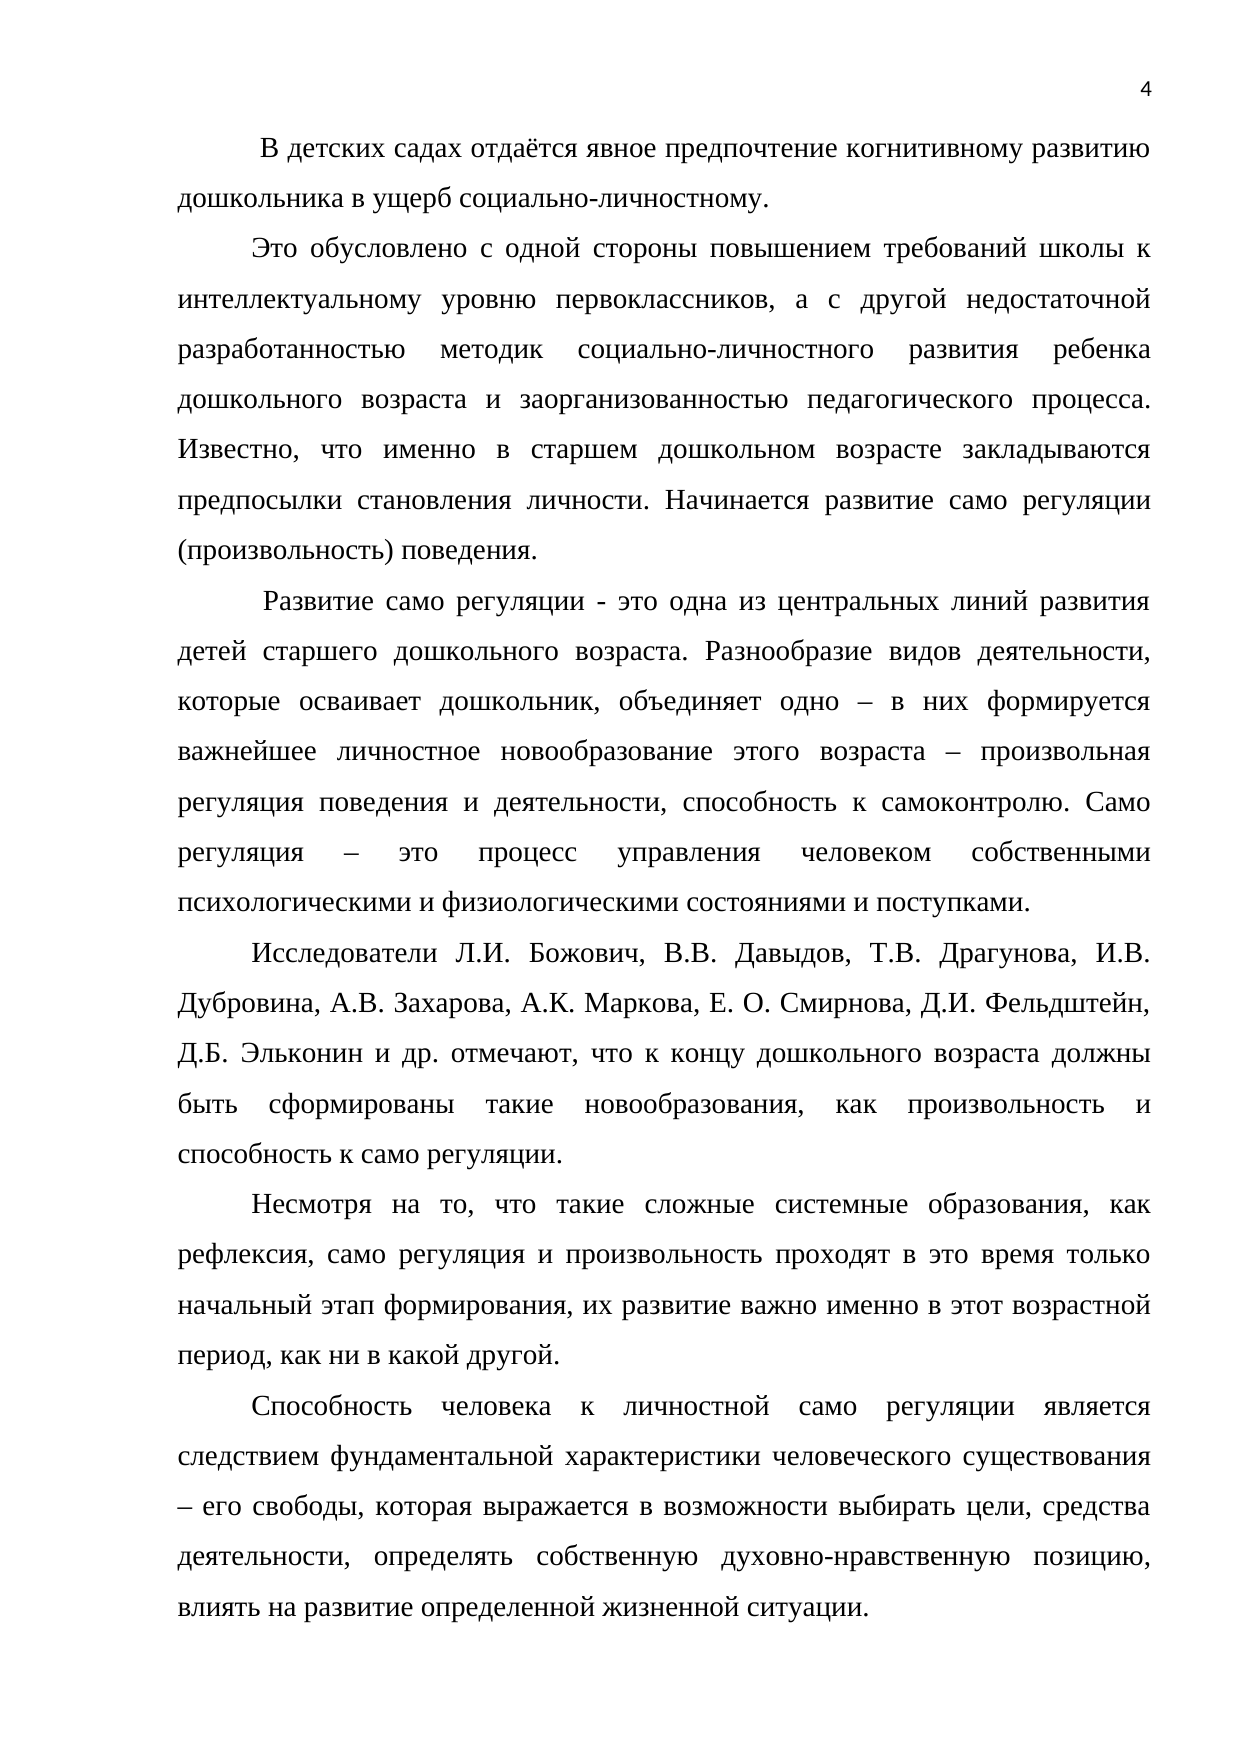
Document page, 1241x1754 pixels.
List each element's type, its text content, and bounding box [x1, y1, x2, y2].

text Исследователи Л.И. Божович, В.В. Давыдов, Т.В. Драгунова, И.В. Дубровина, А.В. Захарова, А.К. Маркова, Е. О. Смирнова, Д.И. Фельдштейн, Д.Б. Эльконин и др. отмечают, что к концу дошкольного возраста должны быть сформированы такие новообразования, как произвольность и способность к само регуляции. [177, 935, 1152, 1169]
text Несмотря на то, что такие сложные системные образования, как рефлексия, само регуляция и произвольность проходят в это время только начальный этап формирования, их развитие важно именно в этот возрастной период, как ни в какой другой. [177, 1186, 1152, 1371]
text Развитие само регуляции - это одна из центральных линий развития детей старшего дошкольного возраста. Разнообразие видов деятельности, которые осваивает дошкольник, объединяет одно – в них формируется важнейшее личностное новообразование этого возраста – произвольная регуляция поведения и деятельности, способность к самоконтролю. Само регуляция – это процесс управления человеком собственными психологическими и физиологическими состояниями и поступками. [177, 583, 1152, 918]
text В детских садах отдаётся явное предпочтение когнитивному развитию дошкольника в ущерб социально-личностному. [177, 130, 1152, 214]
text Это обусловлено с одной стороны повышением требований школы к интеллектуальному уровню первоклассников, а с другой недостаточной разработанностью методик социально-личностного развития ребенка дошкольного возраста и заорганизованностью педагогического процесса. Известно, что именно в старшем дошкольном возрасте закладываются предпосылки становления личности. Начинается развитие само регуляции (произвольность) поведения. [177, 230, 1152, 566]
text Способность человека к личностной само регуляции является следствием фундаментальной характеристики человеческого существования – его свободы, которая выражается в возможности выбирать цели, средства деятельности, определять собственную духовно-нравственную позицию, влиять на развитие определенной жизненной ситуации. [177, 1388, 1152, 1622]
